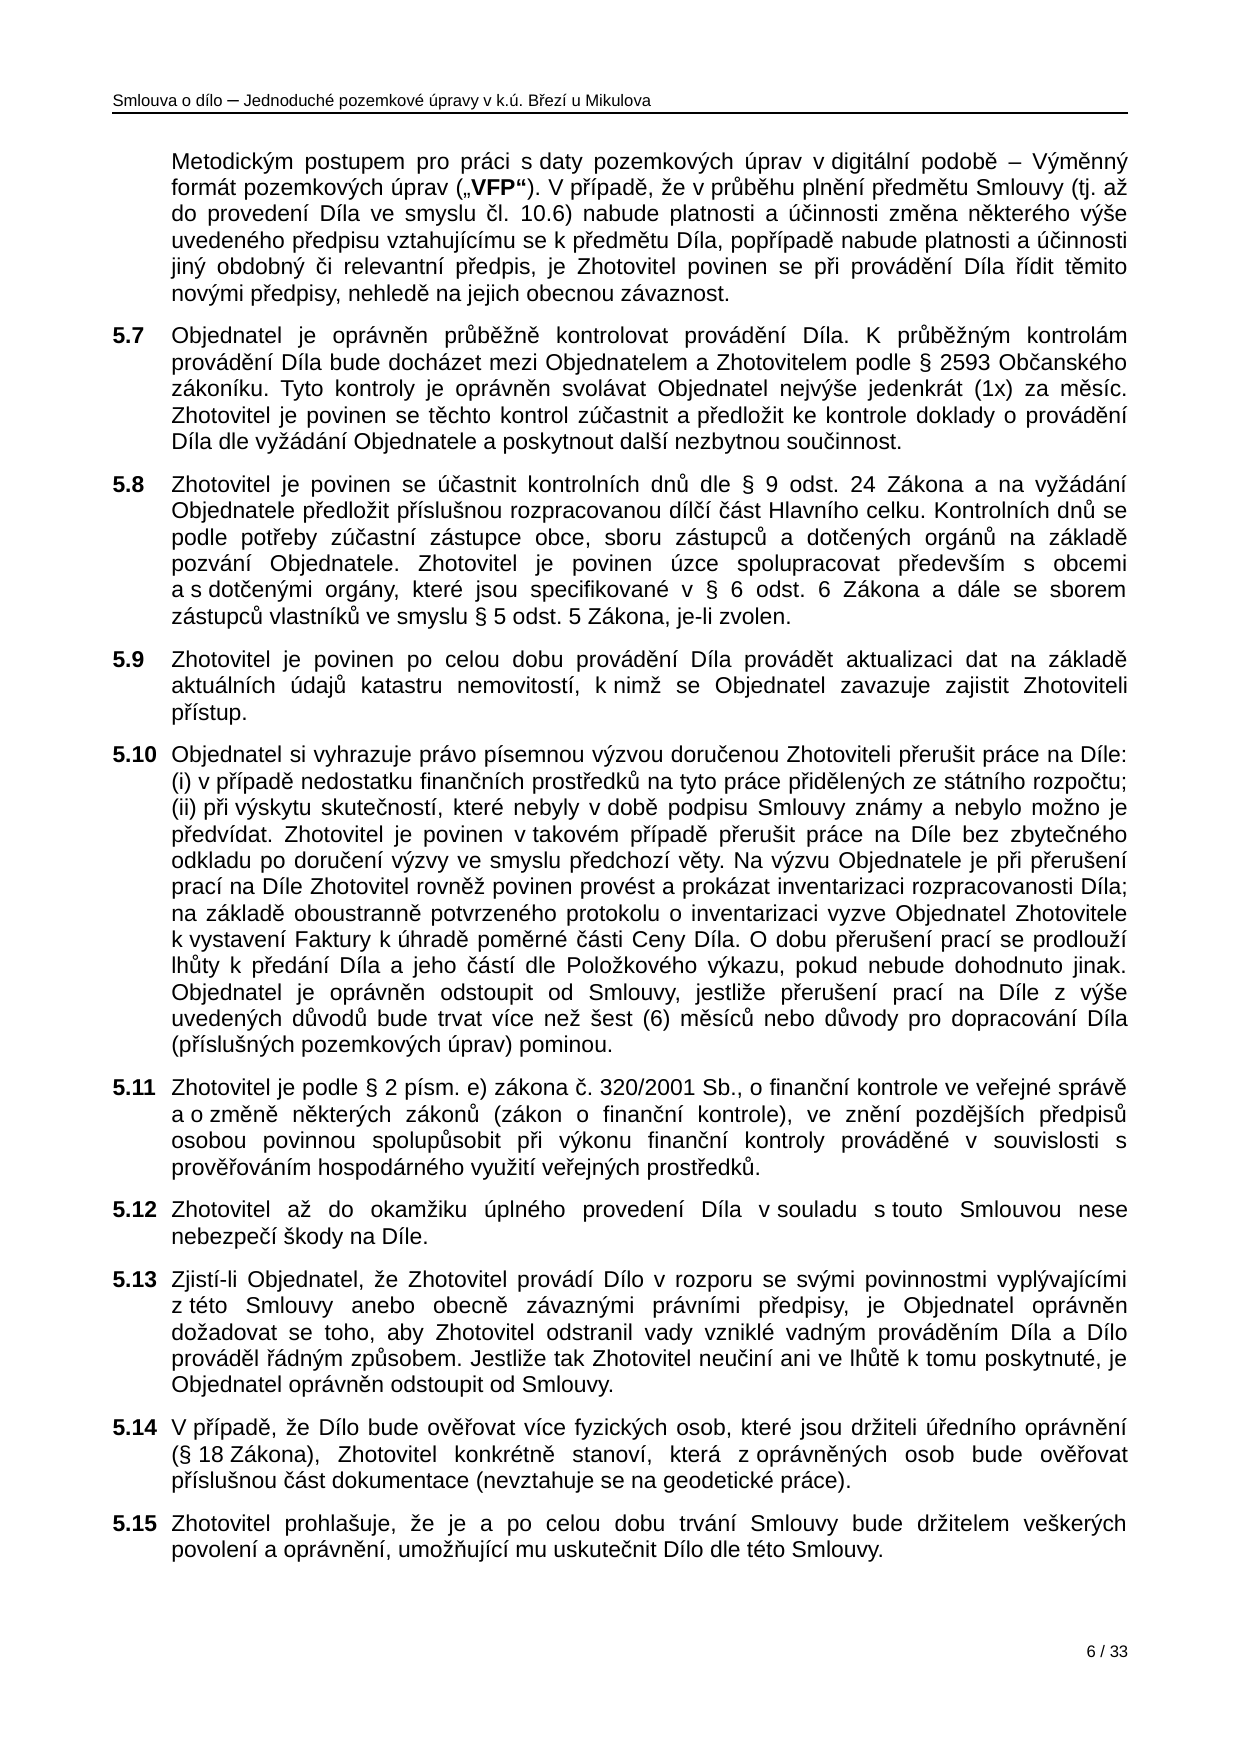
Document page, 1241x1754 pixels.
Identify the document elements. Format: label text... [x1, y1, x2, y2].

text Objednatel je oprávněn průběžně kontrolovat provádění Díla. K průběžným kontrolám provádění Díla bude docházet mezi Objednatelem a Zhotovitelem podle § 2593 Občanského zákoníku. Tyto kontroly je oprávněn svolávat Objednatel nejvýše jedenkrát (1x) za měsíc. Zhotovitel je povinen se těchto kontrol zúčastnit a předložit ke kontrole doklady o provádění Díla dle vyžádání Objednatele a poskytnout další nezbytnou součinnost. [112, 322, 1128, 454]
text Zhotovitel je podle § 2 písm. e) zákona č. 320/2001 Sb., o finanční kontrole ve veřejné správě a o změně některých zákonů (zákon o finanční kontrole), ve znění pozdějších předpisů osobou povinnou spolupůsobit při výkonu finanční kontroly prováděné v souvislosti s prověřováním hospodárného využití veřejných prostředků. [112, 1074, 1128, 1180]
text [112, 148, 1128, 306]
text Zhotovitel až do okamžiku úplného provedení Díla v souladu s touto Smlouvou nese nebezpečí škody na Díle. [112, 1196, 1128, 1249]
text Zhotovitel je povinen se účastnit kontrolních dnů dle § 9 odst. 24 Zákona a na vyžádání Objednatele předložit příslušnou rozpracovanou dílčí část Hlavního celku. Kontrolních dnů se podle potřeby zúčastní zástupce obce, sboru zástupců a dotčených orgánů na základě pozvání Objednatele. Zhotovitel je povinen úzce spolupracovat především s obcemi a s dotčenými orgány, které jsou specifikované v § 6 odst. 6 Zákona a dále se sborem zástupců vlastníků ve smyslu § 5 odst. 5 Zákona, je-li zvolen. [112, 471, 1128, 629]
text Zhotovitel prohlašuje, že je a po celou dobu trvání Smlouvy bude držitelem veškerých povolení a oprávnění, umožňující mu uskutečnit Dílo dle této Smlouvy. [112, 1510, 1128, 1563]
text V případě, že Dílo bude ověřovat více fyzických osob, které jsou držiteli úředního oprávnění (§ 18 Zákona), Zhotovitel konkrétně stanoví, která z oprávněných osob bude ověřovat příslušnou část dokumentace (nevztahuje se na geodetické práce). [112, 1414, 1128, 1493]
text Zhotovitel je povinen po celou dobu provádění Díla provádět aktualizaci dat na základě aktuálních údajů katastru nemovitostí, k nimž se Objednatel zavazuje zajistit Zhotoviteli přístup. [112, 646, 1128, 725]
text Zjistí-li Objednatel, že Zhotovitel provádí Dílo v rozporu se svými povinnostmi vyplývajícími z této Smlouvy anebo obecně závaznými právními předpisy, je Objednatel oprávněn dožadovat se toho, aby Zhotovitel odstranil vady vzniklé vadným prováděním Díla a Dílo prováděl řádným způsobem. Jestliže tak Zhotovitel neučiní ani ve lhůtě k tomu poskytnuté, je Objednatel oprávněn odstoupit od Smlouvy. [112, 1266, 1128, 1398]
text Objednatel si vyhrazuje právo písemnou výzvou doručenou Zhotoviteli přerušit práce na Díle: (i) v případě nedostatku finančních prostředků na tyto práce přidělených ze státního rozpočtu; (ii) při výskytu skutečností, které nebyly v době podpisu Smlouvy známy a nebylo možno je předvídat. Zhotovitel je povinen v takovém případě přerušit práce na Díle bez zbytečného odkladu po doručení výzvy ve smyslu předchozí věty. Na výzvu Objednatele je při přerušení prací na Díle Zhotovitel rovněž povinen provést a prokázat inventarizaci rozpracovanosti Díla; na základě oboustranně potvrzeného protokolu o inventarizaci vyzve Objednatel Zhotovitele k vystavení Faktury k úhradě poměrné části Ceny Díla. O dobu přerušení prací se prodlouží lhůty k předání Díla a jeho částí dle Položkového výkazu, pokud nebude dohodnuto jinak. Objednatel je oprávněn odstoupit od Smlouvy, jestliže přerušení prací na Díle z výše uvedených důvodů bude trvat více než šest (6) měsíců nebo důvody pro dopracování Díla (příslušných pozemkových úprav) pominou. [112, 741, 1128, 1058]
